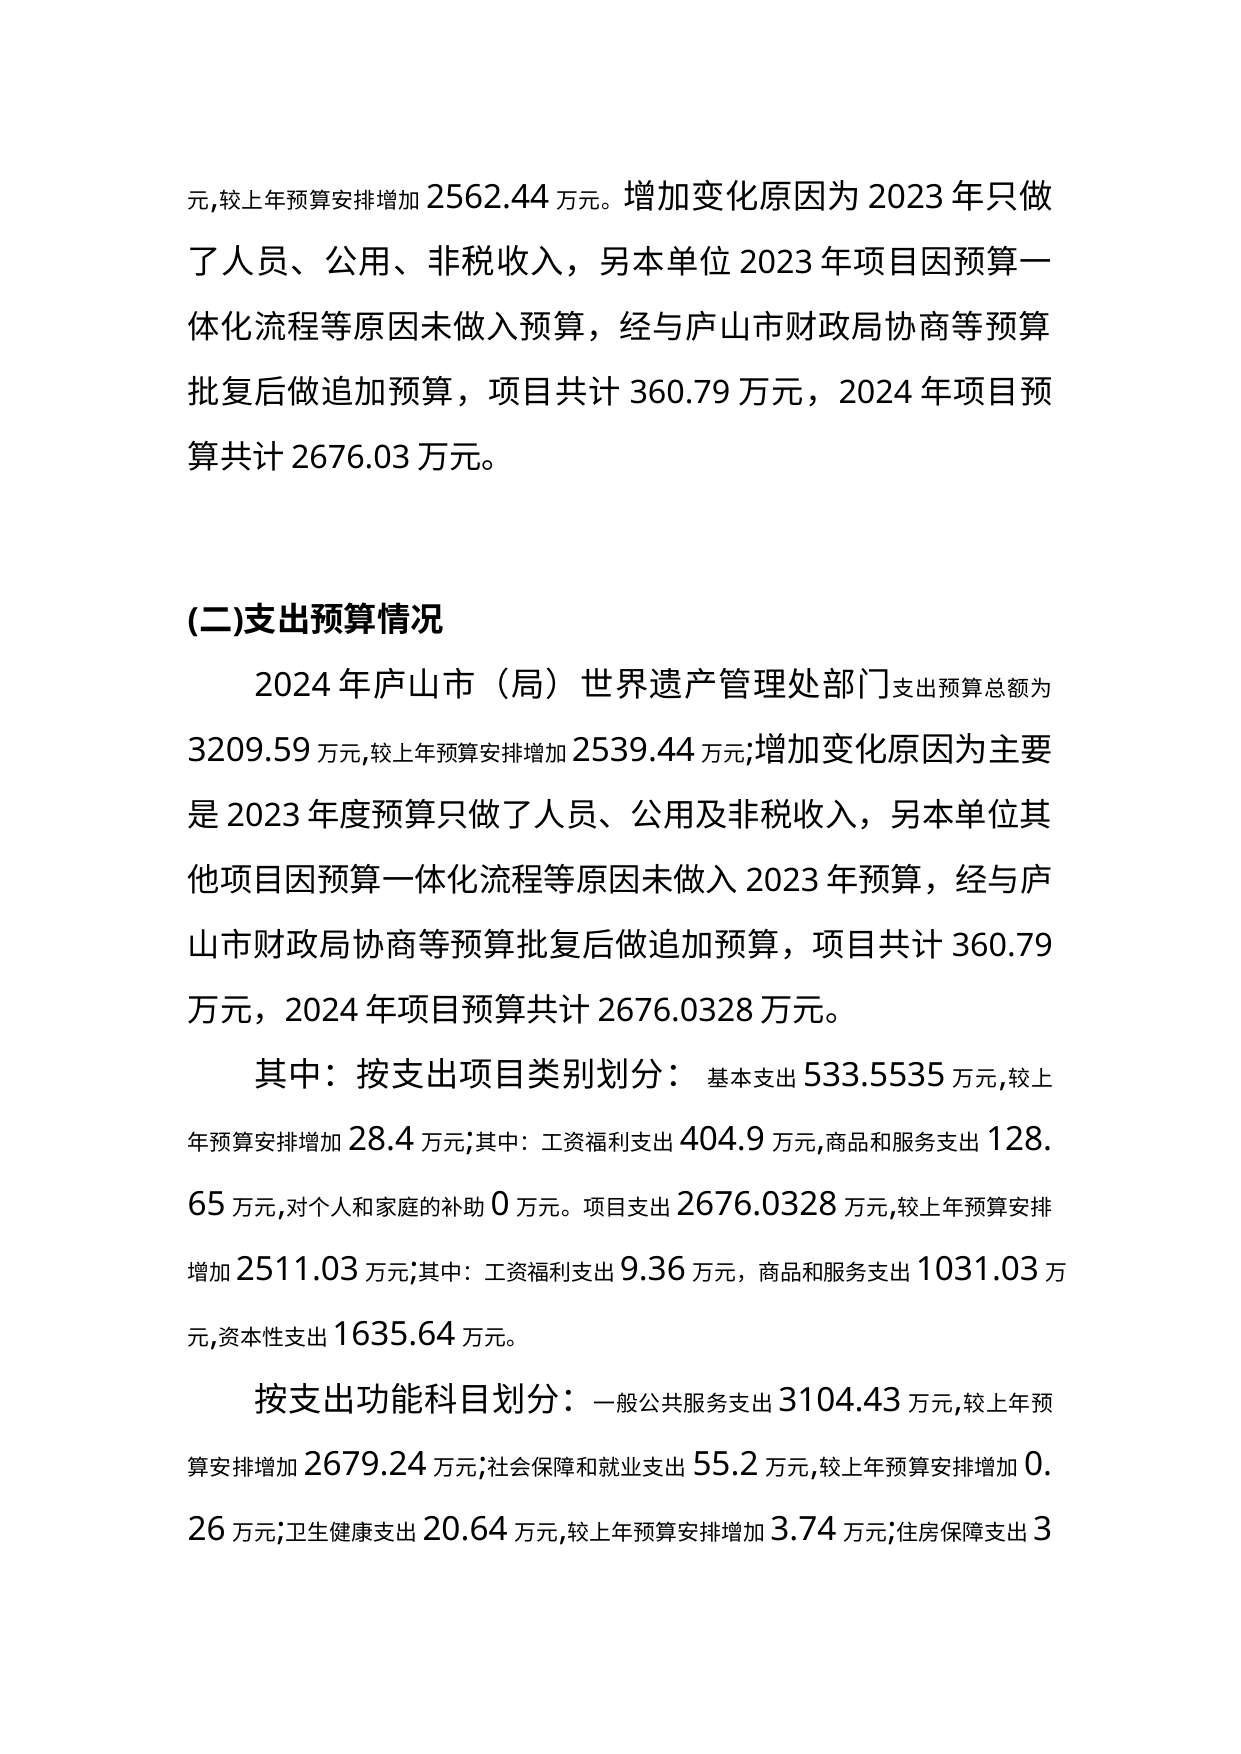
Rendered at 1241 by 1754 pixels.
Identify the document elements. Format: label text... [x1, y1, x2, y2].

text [187, 162, 1053, 487]
text (二)支出预算情况 [187, 584, 1053, 649]
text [187, 1364, 1053, 1559]
text 其中：按支出项目类别划分： 基本支出533.5535万元,较上年预算安排增加28.4万元;其中：工资福利支出404.9万元,商品和服务支出128.65万元,对个人和家庭的补助0万元。项目支出2676.0328万元,较上年预算安排增加2511.03万元;其中：工资福利支出9.36万元，商品和服务支出1031.03万元,资本性支出1635.64万元。 [187, 1039, 1053, 1364]
text 2024年庐山市（局）世界遗产管理处部门支出预算总额为3209.59万元,较上年预算安排增加2539.44万元;增加变化原因为主要是2023年度预算只做了人员、公用及非税收入，另本单位其他项目因预算一体化流程等原因未做入2023年预算，经与庐山市财政局协商等预算批复后做追加预算，项目共计360.79万元，2024年项目预算共计2676.0328万元。 [187, 649, 1053, 1039]
